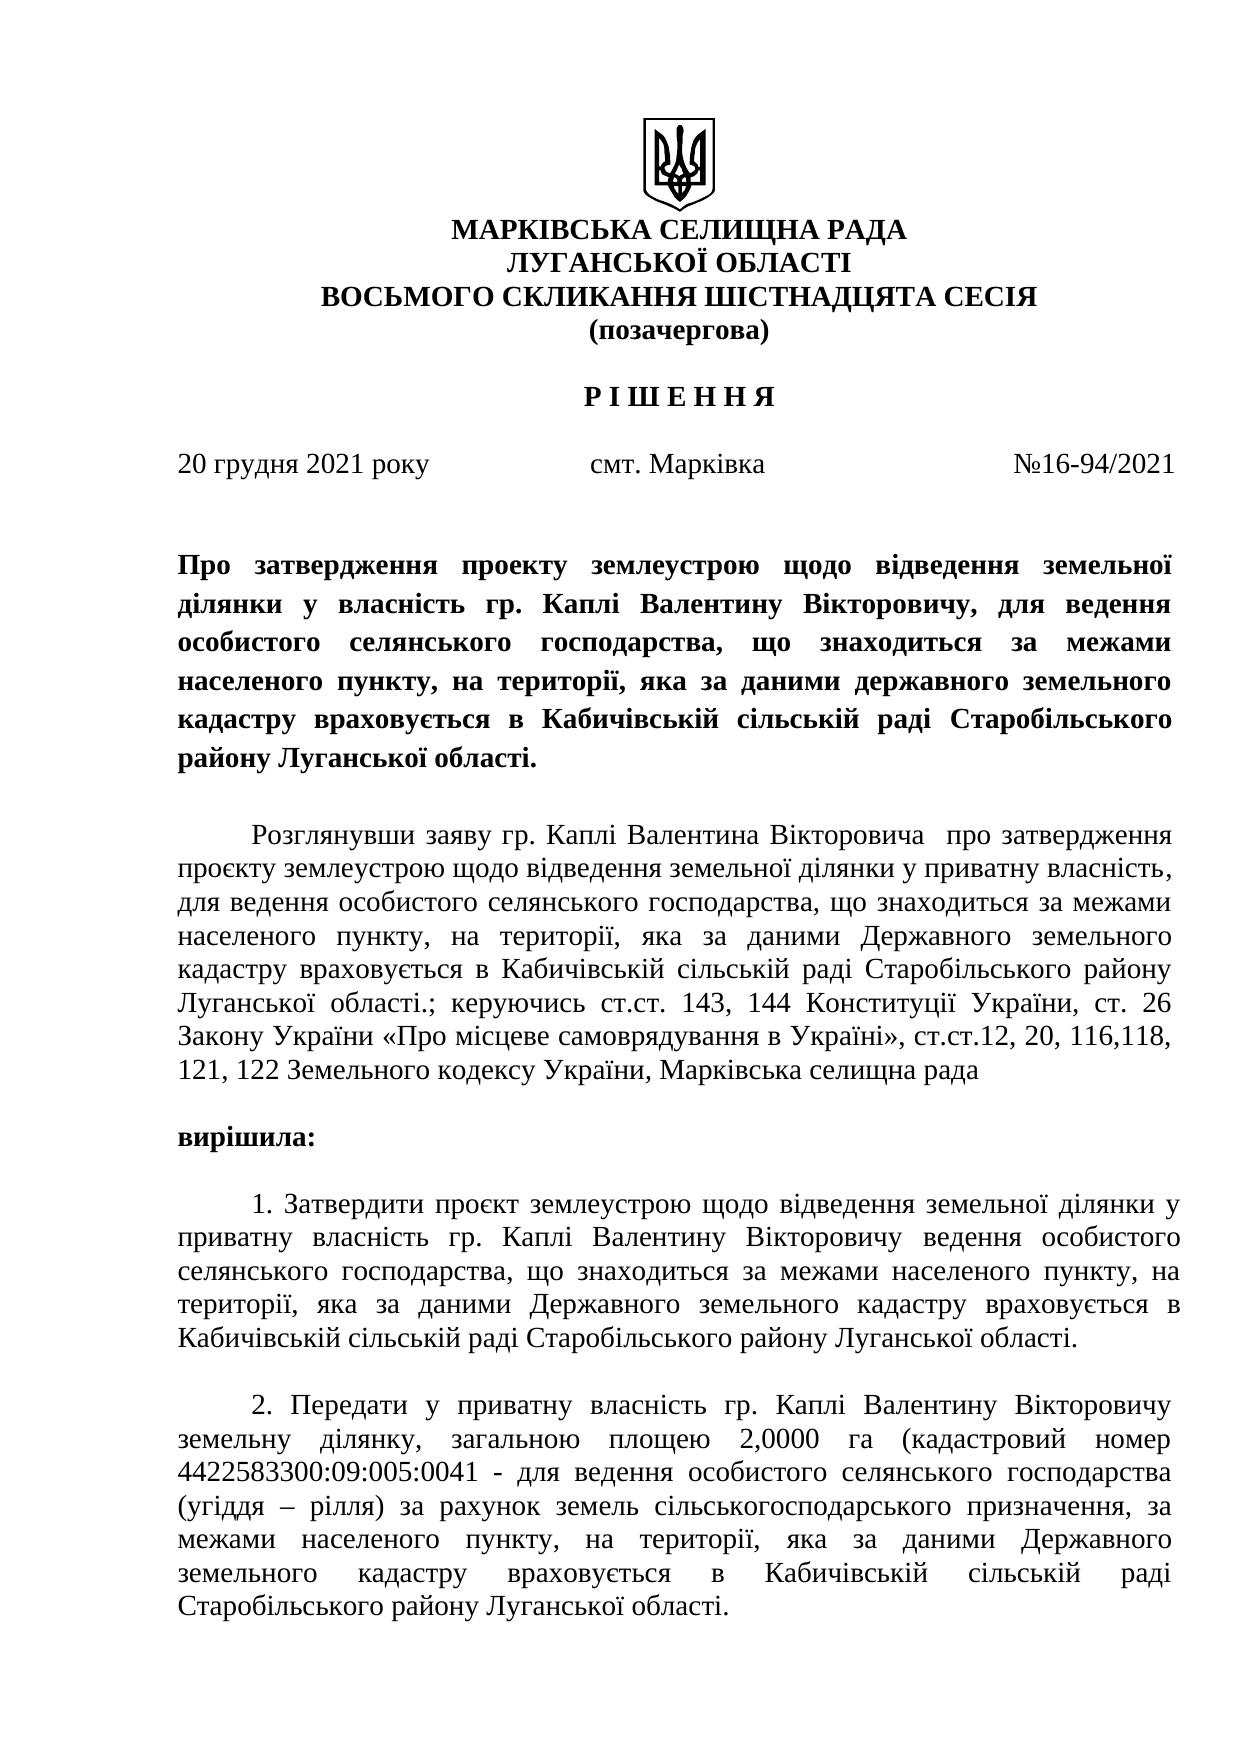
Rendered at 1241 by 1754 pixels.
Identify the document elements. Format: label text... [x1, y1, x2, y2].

text ЛУГАНСЬКОЇ ОБЛАСТІ [177, 245, 1181, 279]
text вирішила: [177, 1119, 1181, 1152]
text 2. Передати у приватну власність гр. Каплі Валентину Вікторовичу земельну ділянку, загальною площею 2,0000 га (кадастровий номер 4422583300:09:005:0041 - для ведення особистого селянського господарства (угіддя – рілля) за рахунок земель сільськогосподарського призначення, за межами населеного пункту, на території, яка за даними Державного земельного кадастру враховується в Кабичівській сільській раді Старобільського району Луганської області. [177, 1387, 1172, 1622]
text 20 грудня 2021 року смт. Марківка №16-94/2021 [177, 447, 1181, 480]
text (позачергова) [177, 312, 1181, 346]
text ВОСЬМОГО СКЛИКАННЯ ШІСТНАДЦЯТА СЕСІЯ [177, 279, 1181, 312]
text Р І Ш Е Н Н Я [177, 379, 1181, 413]
text Розглянувши заяву гр. Каплі Валентина Вікторовича про затвердження проєкту землеустрою щодо відведення земельної ділянки у приватну власність, для ведення особистого селянського господарства, що знаходиться за межами населеного пункту, на території, яка за даними Державного земельного кадастру враховується в Кабичівській сільській раді Старобільського району Луганської області.; керуючись ст.ст. 143, 144 Конституції України, ст. 26 Закону України «Про місцеве самоврядування в Україні», ст.ст.12, 20, 116,118, 121, 122 Земельного кодексу України, Марківська селищна рада [177, 817, 1172, 1085]
text МАРКІВСЬКА СЕЛИЩНА РАДА [177, 212, 1181, 245]
text Про затвердження проекту землеустрою щодо відведення земельної ділянки у власність гр. Каплі Валентину Вікторовичу, для ведення особистого селянського господарства, що знаходиться за межами населеного пункту, на території, яка за даними державного земельного кадастру враховується в Кабичівській сільській раді Старобільського району Луганської області. [177, 547, 1172, 773]
text 1. Затвердити проєкт землеустрою щодо відведення земельної ділянки у приватну власність гр. Каплі Валентину Вікторовичу ведення особистого селянського господарства, що знаходиться за межами населеного пункту, на території, яка за даними Державного земельного кадастру враховується в Кабичівській сільській раді Старобільського району Луганської області. [177, 1186, 1181, 1354]
